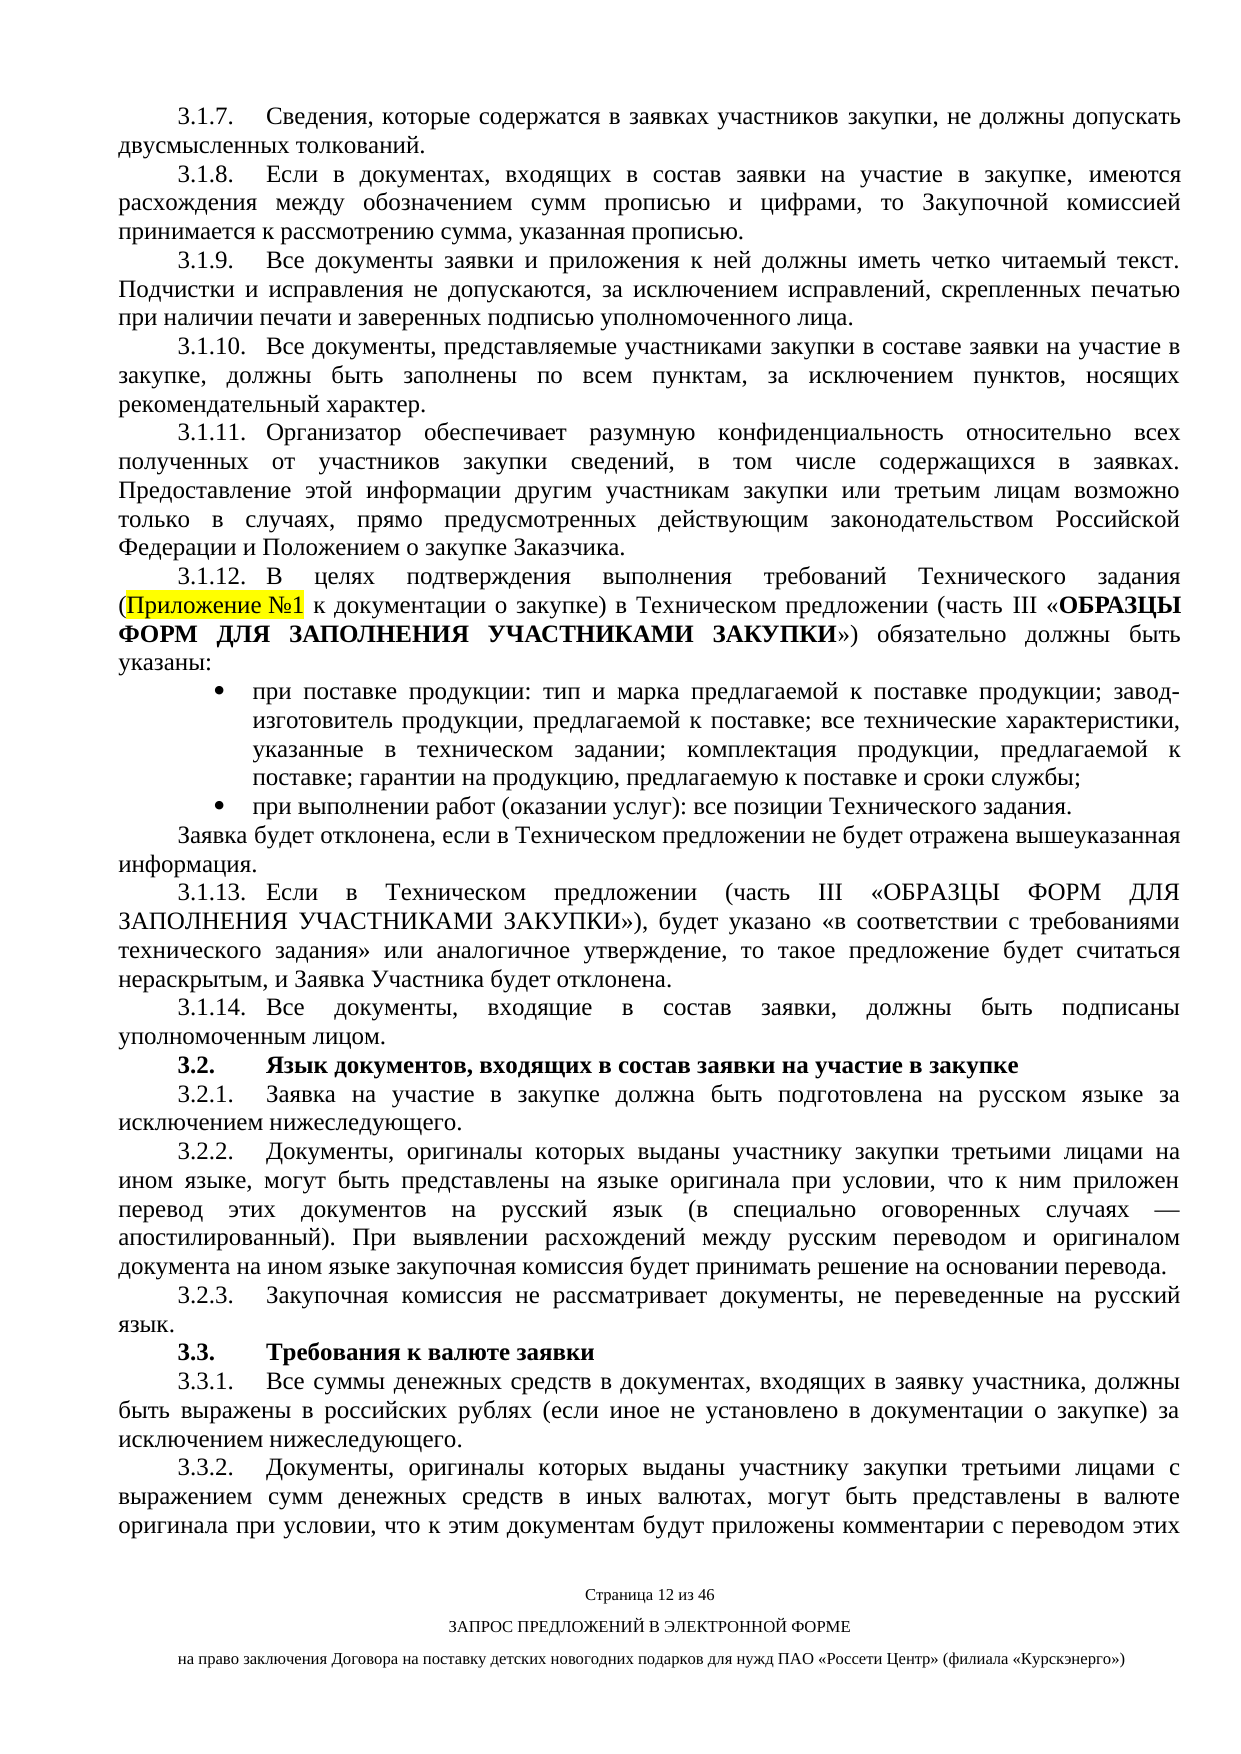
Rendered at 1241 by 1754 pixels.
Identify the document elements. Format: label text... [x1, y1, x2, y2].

subtitle Организатор обеспечивает разумную конфиденциальность относительно всех полученных от участников закупки сведений, в том числе содержащихся в заявках. Предоставление этой информации другим участникам закупки или третьим лицам возможно только в случаях, прямо предусмотренных действующим законодательством Российской Федерации и Положением о закупке Заказчика. [118, 417, 1181, 561]
subtitle Все документы, входящие в состав заявки, должны быть подписаны уполномоченным лицом. [118, 992, 1181, 1050]
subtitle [118, 1452, 1181, 1539]
subtitle Сведения, которые содержатся в заявках участников закупки, не должны допускать двусмысленных толкований. [118, 101, 1181, 159]
subtitle Требования к валюте заявки [118, 1337, 1181, 1366]
subtitle при поставке продукции: тип и марка предлагаемой к поставке продукции; завод-изготовитель продукции, предлагаемой к поставке; все технические характеристики, указанные в техническом задании; комплектация продукции, предлагаемой к поставке; гарантии на продукцию, предлагаемую к поставке и сроки службы; [215, 676, 1181, 791]
subtitle при выполнении работ (оказании услуг): все позиции Технического задания. [215, 791, 1181, 820]
subtitle Все документы, представляемые участниками закупки в составе заявки на участие в закупке, должны быть заполнены по всем пунктам, за исключением пунктов, носящих рекомендательный характер. [118, 331, 1181, 417]
subtitle Заявка будет отклонена, если в Техническом предложении не будет отражена вышеуказанная информация. [118, 820, 1181, 877]
subtitle Если в Техническом предложении (часть III «ОБРАЗЦЫ ФОРМ ДЛЯ ЗАПОЛНЕНИЯ УЧАСТНИКАМИ ЗАКУПКИ»), будет указано «в соответствии с требованиями технического задания» или аналогичное утверждение, то такое предложение будет считаться нераскрытым, и Заявка Участника будет отклонена. [118, 877, 1181, 992]
subtitle Заявка на участие в закупке должна быть подготовлена на русском языке за исключением нижеследующего. [118, 1079, 1181, 1136]
subtitle Если в документах, входящих в состав заявки на участие в закупке, имеются расхождения между обозначением сумм прописью и цифрами, то Закупочной комиссией принимается к рассмотрению сумма, указанная прописью. [118, 159, 1181, 245]
subtitle Все суммы денежных средств в документах, входящих в заявку участника, должны быть выражены в российских рублях (если иное не установлено в документации о закупке) за исключением нижеследующего. [118, 1366, 1181, 1452]
subtitle Все документы заявки и приложения к ней должны иметь четко читаемый текст. Подчистки и исправления не допускаются, за исключением исправлений, скрепленных печатью при наличии печати и заверенных подписью уполномоченного лица. [118, 245, 1181, 331]
subtitle Закупочная комиссия не рассматривает документы, не переведенные на русский язык. [118, 1280, 1181, 1337]
subtitle Документы, оригиналы которых выданы участнику закупки третьими лицами на ином языке, могут быть представлены на языке оригинала при условии, что к ним приложен перевод этих документов на русский язык (в специально оговоренных случаях — апостилированный). При выявлении расхождений между русским переводом и оригиналом документа на ином языке закупочная комиссия будет принимать решение на основании перевода. [118, 1136, 1181, 1280]
subtitle Язык документов, входящих в состав заявки на участие в закупке [118, 1050, 1181, 1079]
subtitle В целях подтверждения выполнения требований Технического задания (Приложение №1 к документации о закупке) в Техническом предложении (часть III «ОБРАЗЦЫ ФОРМ ДЛЯ ЗАПОЛНЕНИЯ УЧАСТНИКАМИ ЗАКУПКИ») обязательно должны быть указаны: [118, 561, 1181, 676]
